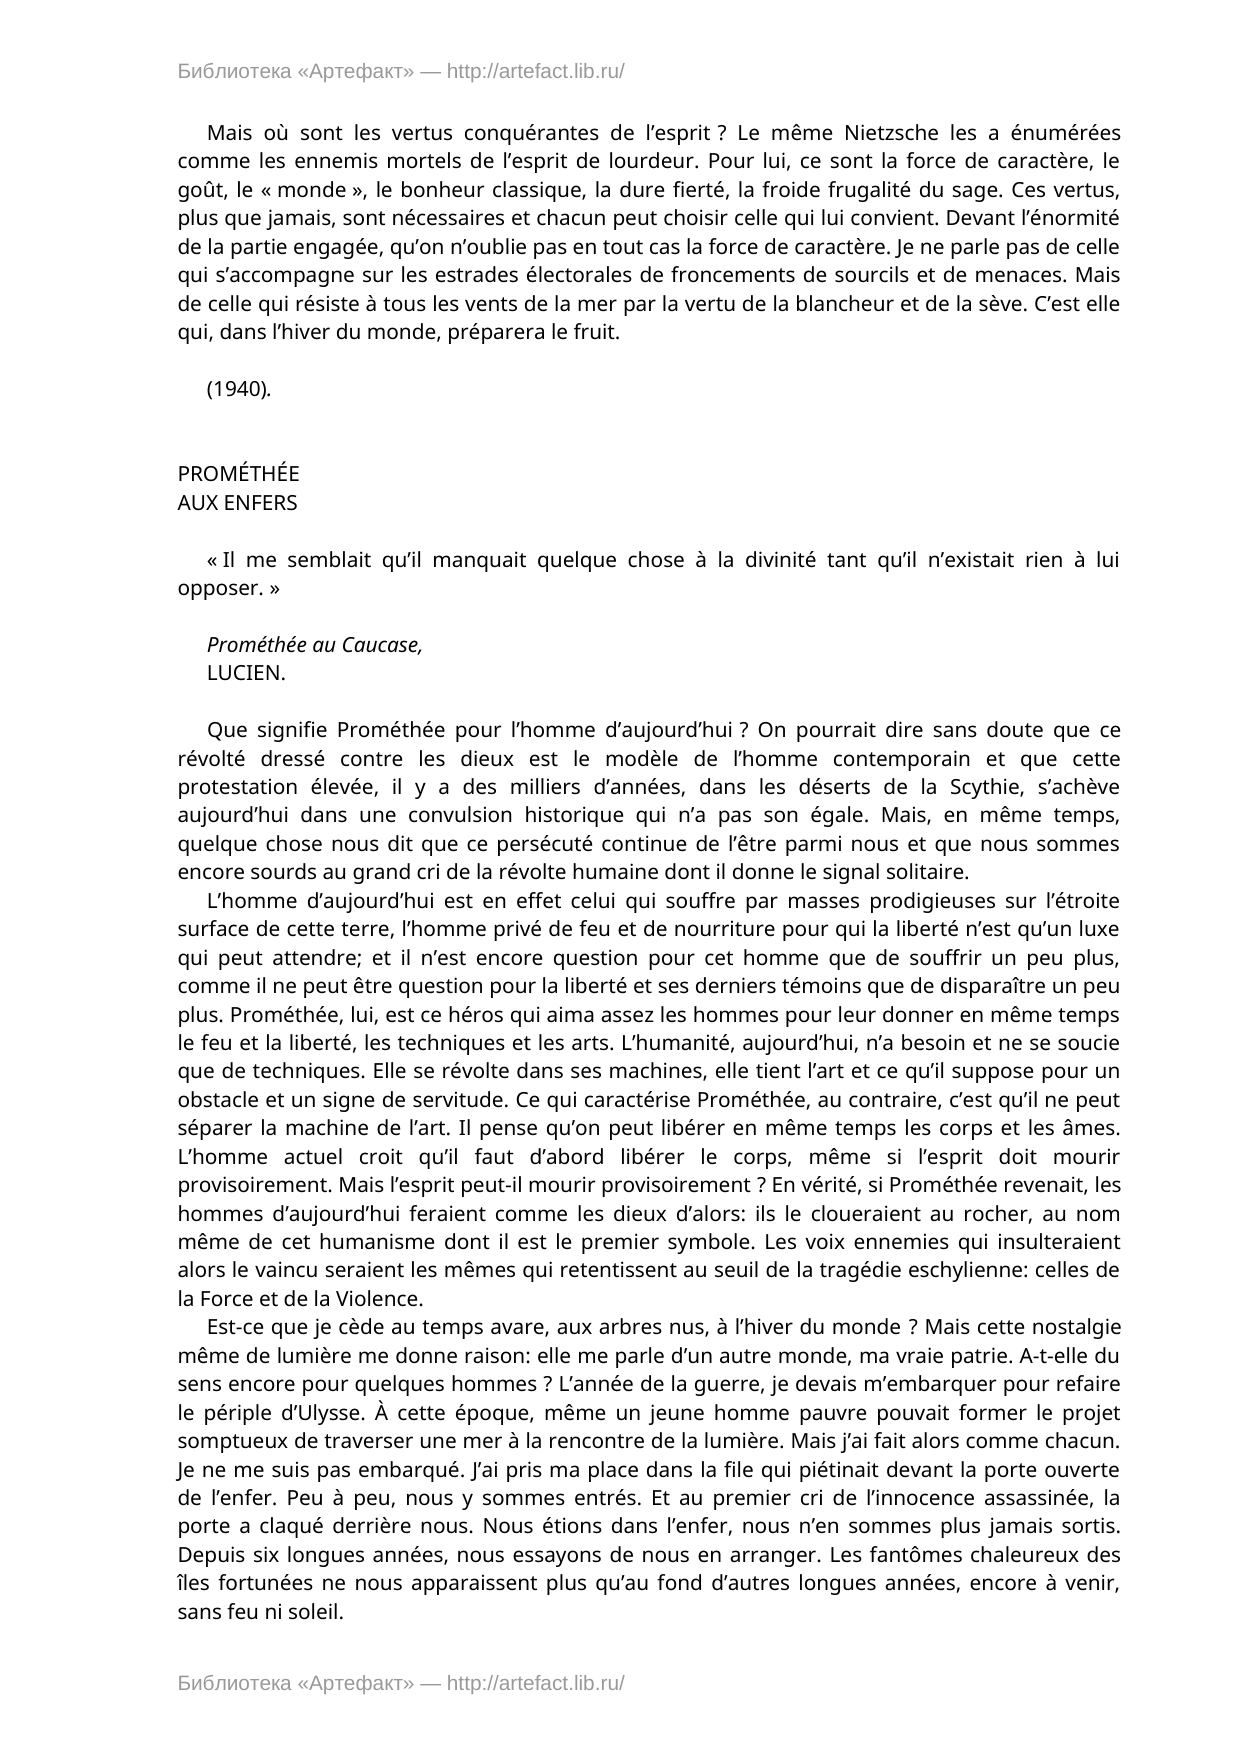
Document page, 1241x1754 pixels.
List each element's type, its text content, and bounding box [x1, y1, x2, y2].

text (1940). [177, 374, 1122, 402]
text PROMÉTHÉE [177, 459, 1122, 488]
text Mais où sont les vertus conquérantes de l’esprit ? Le même Nietzsche les a énumérées comme les ennemis mortels de l’esprit de lourdeur. Pour lui, ce sont la force de caractère, le goût, le « monde », le bonheur classique, la dure fierté, la froide frugalité du sage. Ces vertus, plus que jamais, sont nécessaires et chacun peut choisir celle qui lui convient. Devant l’énormité de la partie engagée, qu’on n’oublie pas en tout cas la force de caractère. Je ne parle pas de celle qui s’accompagne sur les estrades électorales de froncements de sourcils et de menaces. Mais de celle qui résiste à tous les vents de la mer par la vertu de la blancheur et de la sève. C’est elle qui, dans l’hiver du monde, préparera le fruit. [177, 118, 1122, 346]
text Prométhée au Caucase, [177, 630, 1122, 658]
text Que signifie Prométhée pour l’homme d’aujourd’hui ? On pourrait dire sans doute que ce révolté dressé contre les dieux est le modèle de l’homme contemporain et que cette protestation élevée, il y a des milliers d’années, dans les déserts de la Scythie, s’achève aujourd’hui dans une convulsion historique qui n’a pas son égale. Mais, en même temps, quelque chose nous dit que ce persécuté continue de l’être parmi nous et que nous sommes encore sourds au grand cri de la révolte humaine dont il donne le signal solitaire. [177, 715, 1122, 886]
text AUX ENFERS [177, 488, 1122, 516]
text LUCIEN. [177, 658, 1122, 687]
text « Il me semblait qu’il manquait quelque chose à la divinité tant qu’il n’existait rien à lui opposer. » [177, 545, 1122, 602]
text Est-ce que je cède au temps avare, aux arbres nus, à l’hiver du monde ? Mais cette nostalgie même de lumière me donne raison: elle me parle d’un autre monde, ma vraie patrie. A-t-elle du sens encore pour quelques hommes ? L’année de la guerre, je devais m’embarquer pour refaire le périple d’Ulysse. À cette époque, même un jeune homme pauvre pouvait former le projet somptueux de traverser une mer à la rencontre de la lumière. Mais j’ai fait alors comme chacun. Je ne me suis pas embarqué. J’ai pris ma place dans la file qui piétinait devant la porte ouverte de l’enfer. Peu à peu, nous y sommes entrés. Et au premier cri de l’innocence assassinée, la porte a claqué derrière nous. Nous étions dans l’enfer, nous n’en sommes plus jamais sortis. Depuis six longues années, nous essayons de nous en arranger. Les fantômes chaleureux des îles fortunées ne nous apparaissent plus qu’au fond d’autres longues années, encore à venir, sans feu ni soleil. [177, 1312, 1122, 1625]
text L’homme d’aujourd’hui est en effet celui qui souffre par masses prodigieuses sur l’étroite surface de cette terre, l’homme privé de feu et de nourriture pour qui la liberté n’est qu’un luxe qui peut attendre; et il n’est encore question pour cet homme que de souffrir un peu plus, comme il ne peut être question pour la liberté et ses derniers témoins que de disparaître un peu plus. Prométhée, lui, est ce héros qui aima assez les hommes pour leur donner en même temps le feu et la liberté, les techniques et les arts. L’humanité, aujourd’hui, n’a besoin et ne se soucie que de techniques. Elle se révolte dans ses machines, elle tient l’art et ce qu’il suppose pour un obstacle et un signe de servitude. Ce qui caractérise Prométhée, au contraire, c’est qu’il ne peut séparer la machine de l’art. Il pense qu’on peut libérer en même temps les corps et les âmes. L’homme actuel croit qu’il faut d’abord libérer le corps, même si l’esprit doit mourir provisoirement. Mais l’esprit peut-il mourir provisoirement ? En vérité, si Prométhée revenait, les hommes d’aujourd’hui feraient comme les dieux d’alors: ils le cloueraient au rocher, au nom même de cet humanisme dont il est le premier symbole. Les voix ennemies qui insulteraient alors le vaincu seraient les mêmes qui retentissent au seuil de la tragédie eschylienne: celles de la Force et de la Violence. [177, 886, 1122, 1312]
